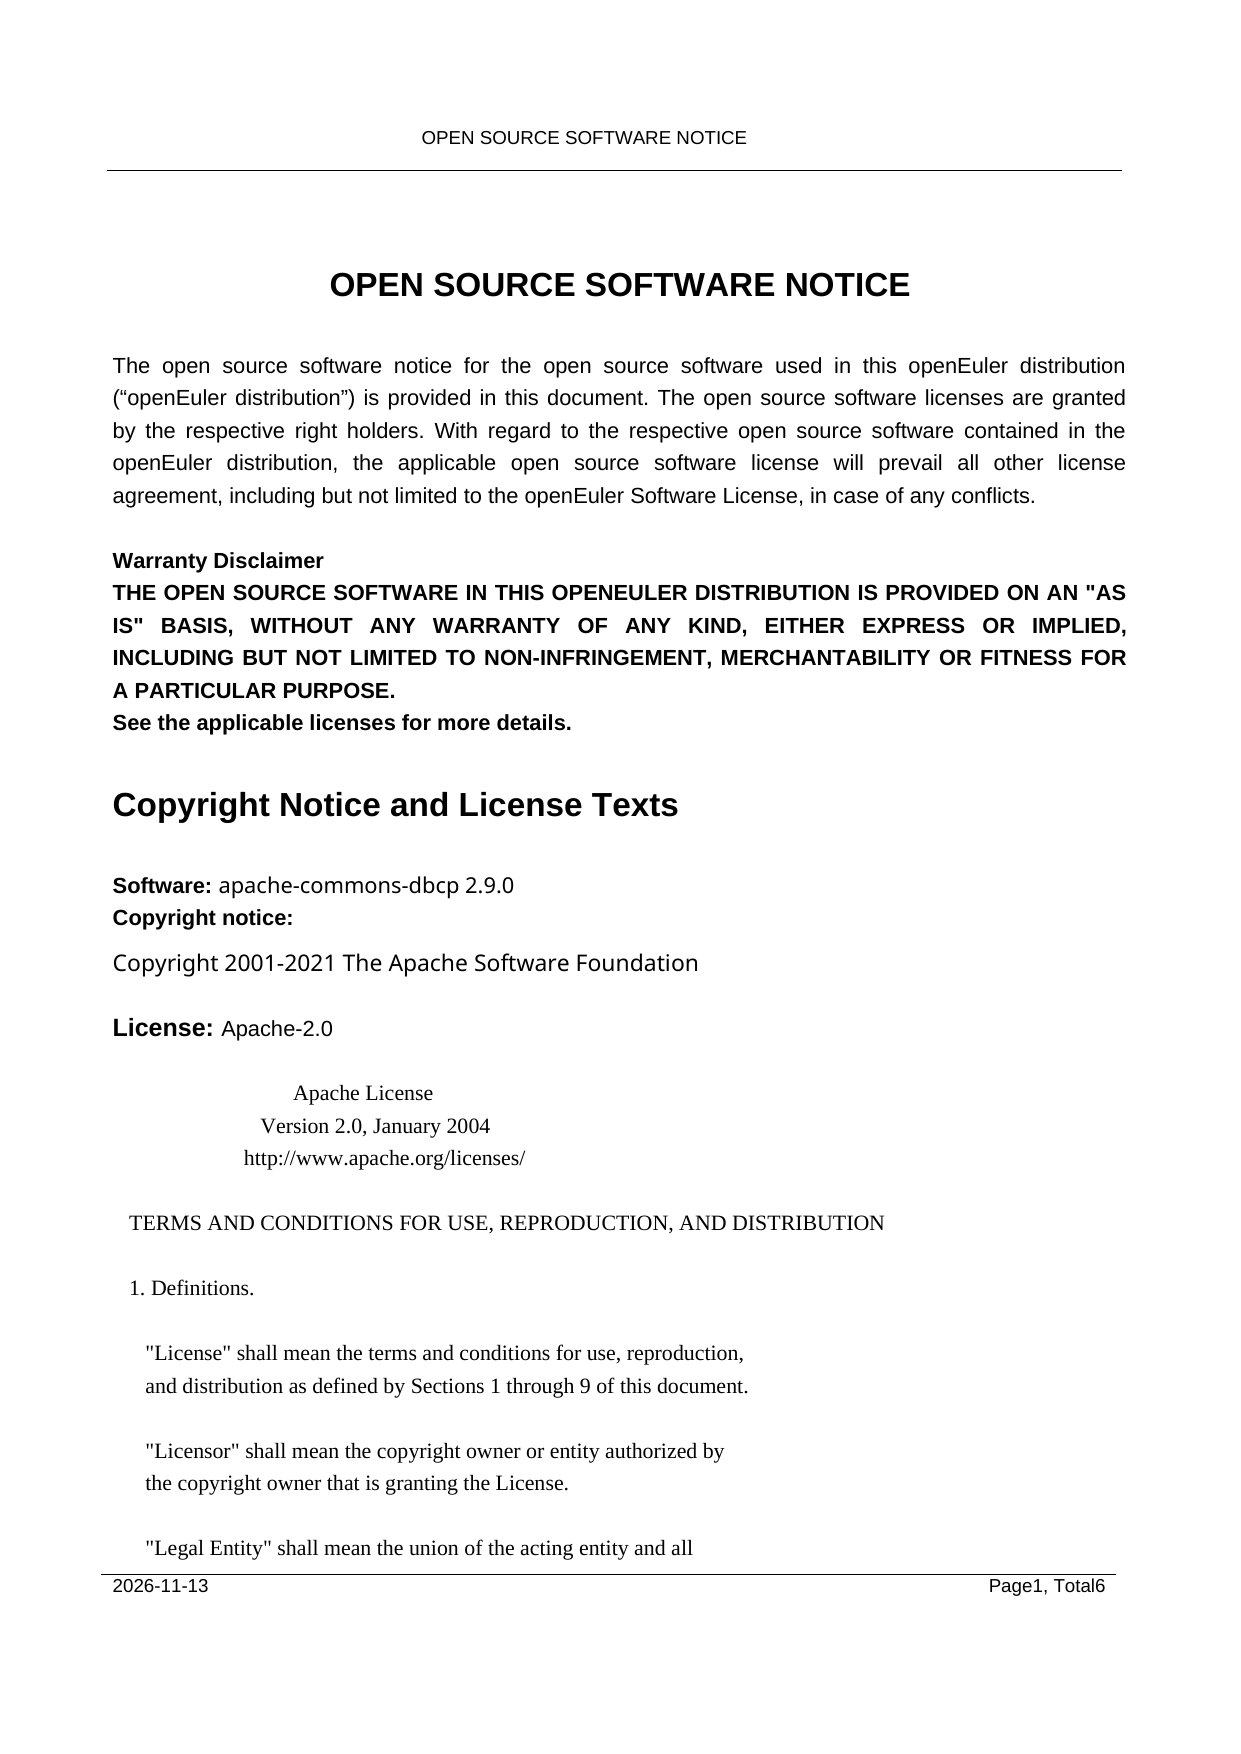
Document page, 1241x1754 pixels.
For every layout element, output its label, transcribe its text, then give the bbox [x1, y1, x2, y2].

text THE OPEN SOURCE SOFTWARE IN THIS OPENEULER DISTRIBUTION IS PROVIDED ON AN "AS IS" BASIS, WITHOUT ANY WARRANTY OF ANY KIND, EITHER EXPRESS OR IMPLIED, INCLUDING BUT NOT LIMITED TO NON-INFRINGEMENT, MERCHANTABILITY OR FITNESS FOR A PARTICULAR PURPOSE. See the applicable licenses for more details. [112, 576, 1128, 739]
text License: Apache-2.0 [112, 1012, 1128, 1044]
title Software: apache-commons-dbcp 2.9.0 [112, 869, 1128, 901]
text The open source software notice for the open source software used in this openEuler distribution (“openEuler distribution”) is provided in this document. The open source software licenses are granted by the respective right holders. With regard to the respective open source software contained in the openEuler distribution, the applicable open source software license will prevail all other license agreement, including but not limited to the openEuler Software License, in case of any conflicts. [112, 349, 1128, 511]
text Copyright Notice and License Texts [112, 771, 1128, 836]
text OPEN SOURCE SOFTWARE NOTICE [112, 251, 1128, 316]
text Warranty Disclaimer [112, 544, 1128, 576]
text Copyright 2001-2021 The Apache Software Foundation [112, 947, 1128, 1012]
text Copyright notice: [112, 901, 1128, 934]
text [112, 1044, 1128, 1564]
